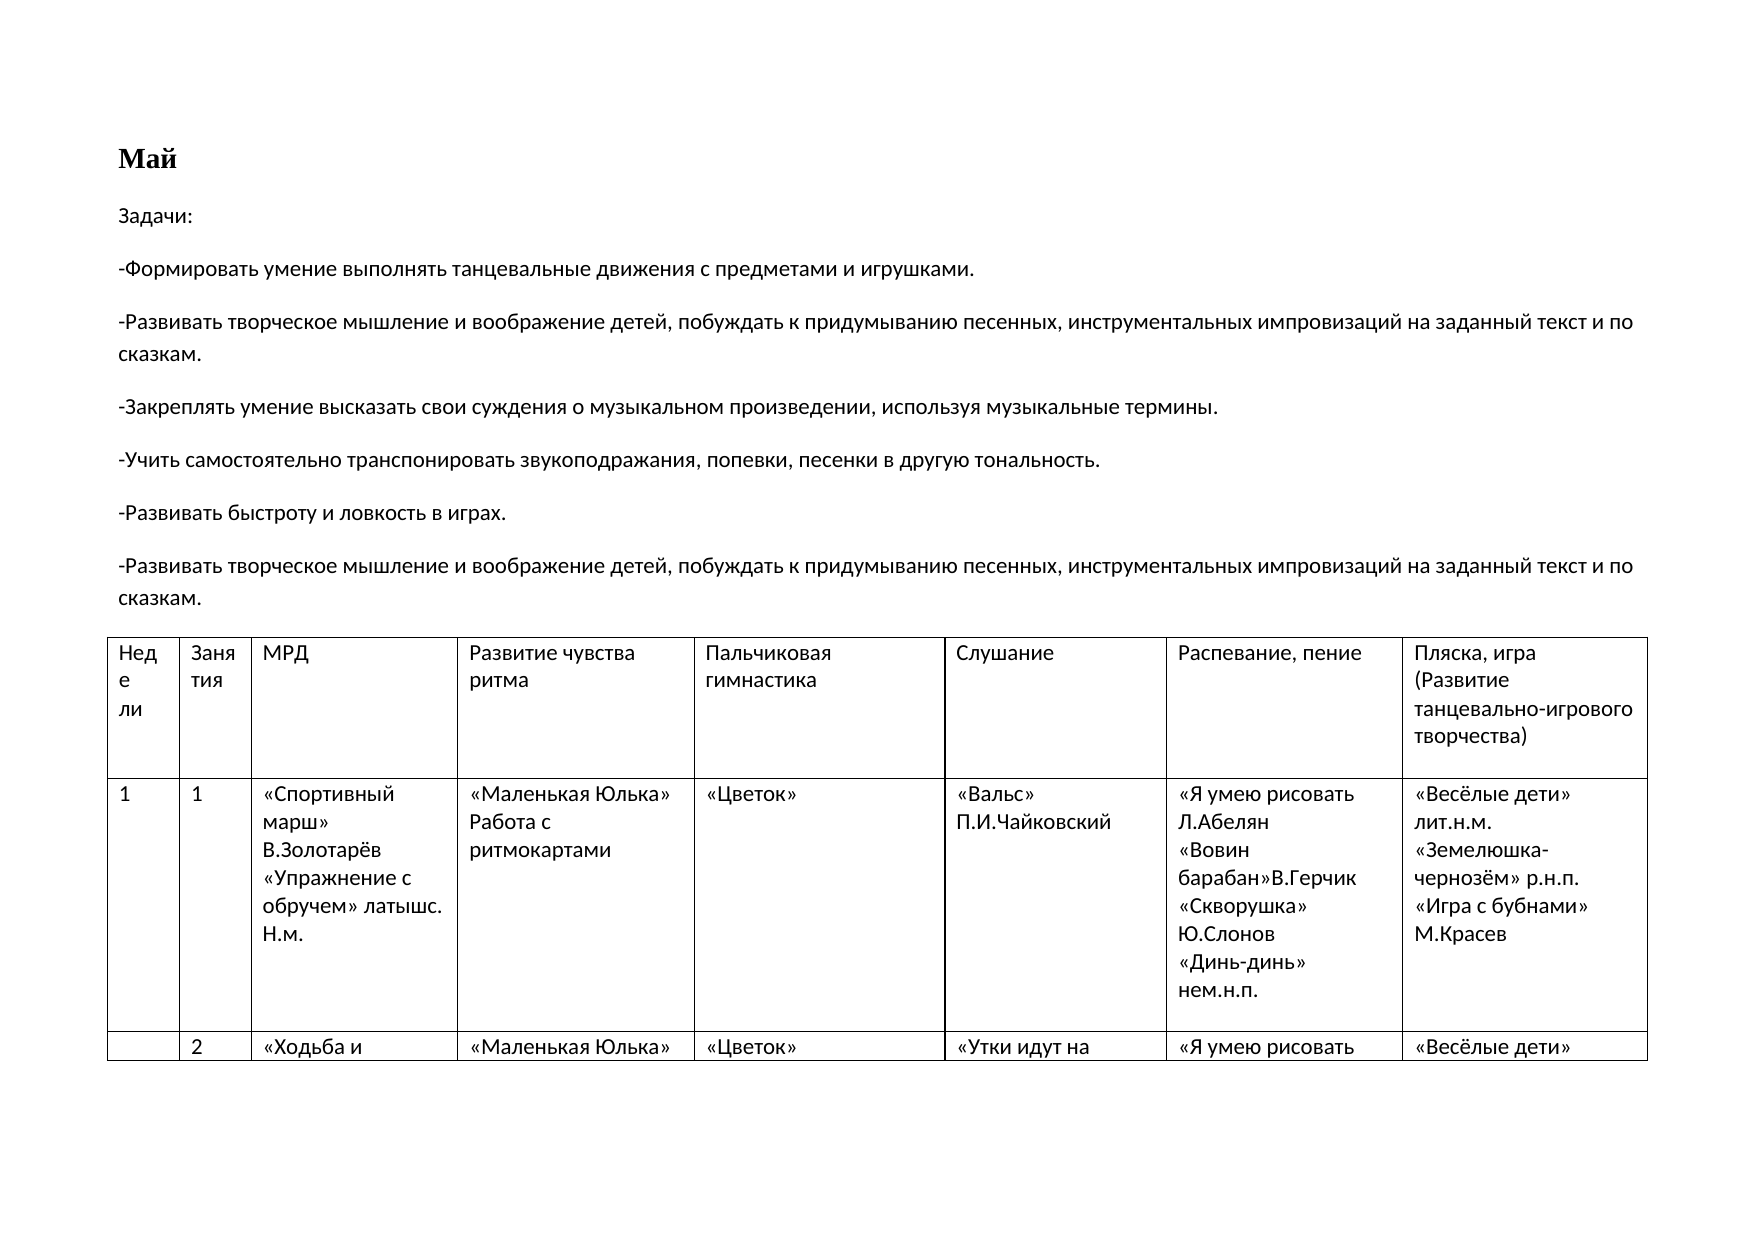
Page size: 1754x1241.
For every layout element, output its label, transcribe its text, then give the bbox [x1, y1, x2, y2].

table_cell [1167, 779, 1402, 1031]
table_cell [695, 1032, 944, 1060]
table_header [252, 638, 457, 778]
text -Развивать творческое мышление и воображение детей, побуждать к придумыванию песенных, инструментальных импровизаций на заданный текст и по сказкам. [118, 551, 1636, 612]
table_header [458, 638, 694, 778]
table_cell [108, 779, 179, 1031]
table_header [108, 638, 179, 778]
text Задачи: [118, 201, 1636, 229]
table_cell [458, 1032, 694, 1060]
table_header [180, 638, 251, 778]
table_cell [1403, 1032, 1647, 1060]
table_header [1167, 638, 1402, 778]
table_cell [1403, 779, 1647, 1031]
text Май [118, 142, 1636, 175]
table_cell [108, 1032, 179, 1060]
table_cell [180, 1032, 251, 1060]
text -Развивать творческое мышление и воображение детей, побуждать к придумыванию песенных, инструментальных импровизаций на заданный текст и по сказкам. [118, 307, 1636, 367]
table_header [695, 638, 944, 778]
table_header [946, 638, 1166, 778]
text -Учить самостоятельно транспонировать звукоподражания, попевки, песенки в другую тональность. [118, 445, 1636, 473]
text -Развивать быстроту и ловкость в играх. [118, 498, 1636, 526]
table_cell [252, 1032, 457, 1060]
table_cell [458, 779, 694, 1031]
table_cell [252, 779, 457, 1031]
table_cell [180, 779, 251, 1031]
text -Закреплять умение высказать свои суждения о музыкальном произведении, используя музыкальные термины. [118, 392, 1636, 420]
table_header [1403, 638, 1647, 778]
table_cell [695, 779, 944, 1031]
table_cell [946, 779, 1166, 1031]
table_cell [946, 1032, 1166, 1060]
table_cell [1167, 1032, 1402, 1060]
text -Формировать умение выполнять танцевальные движения с предметами и игрушками. [118, 254, 1636, 282]
